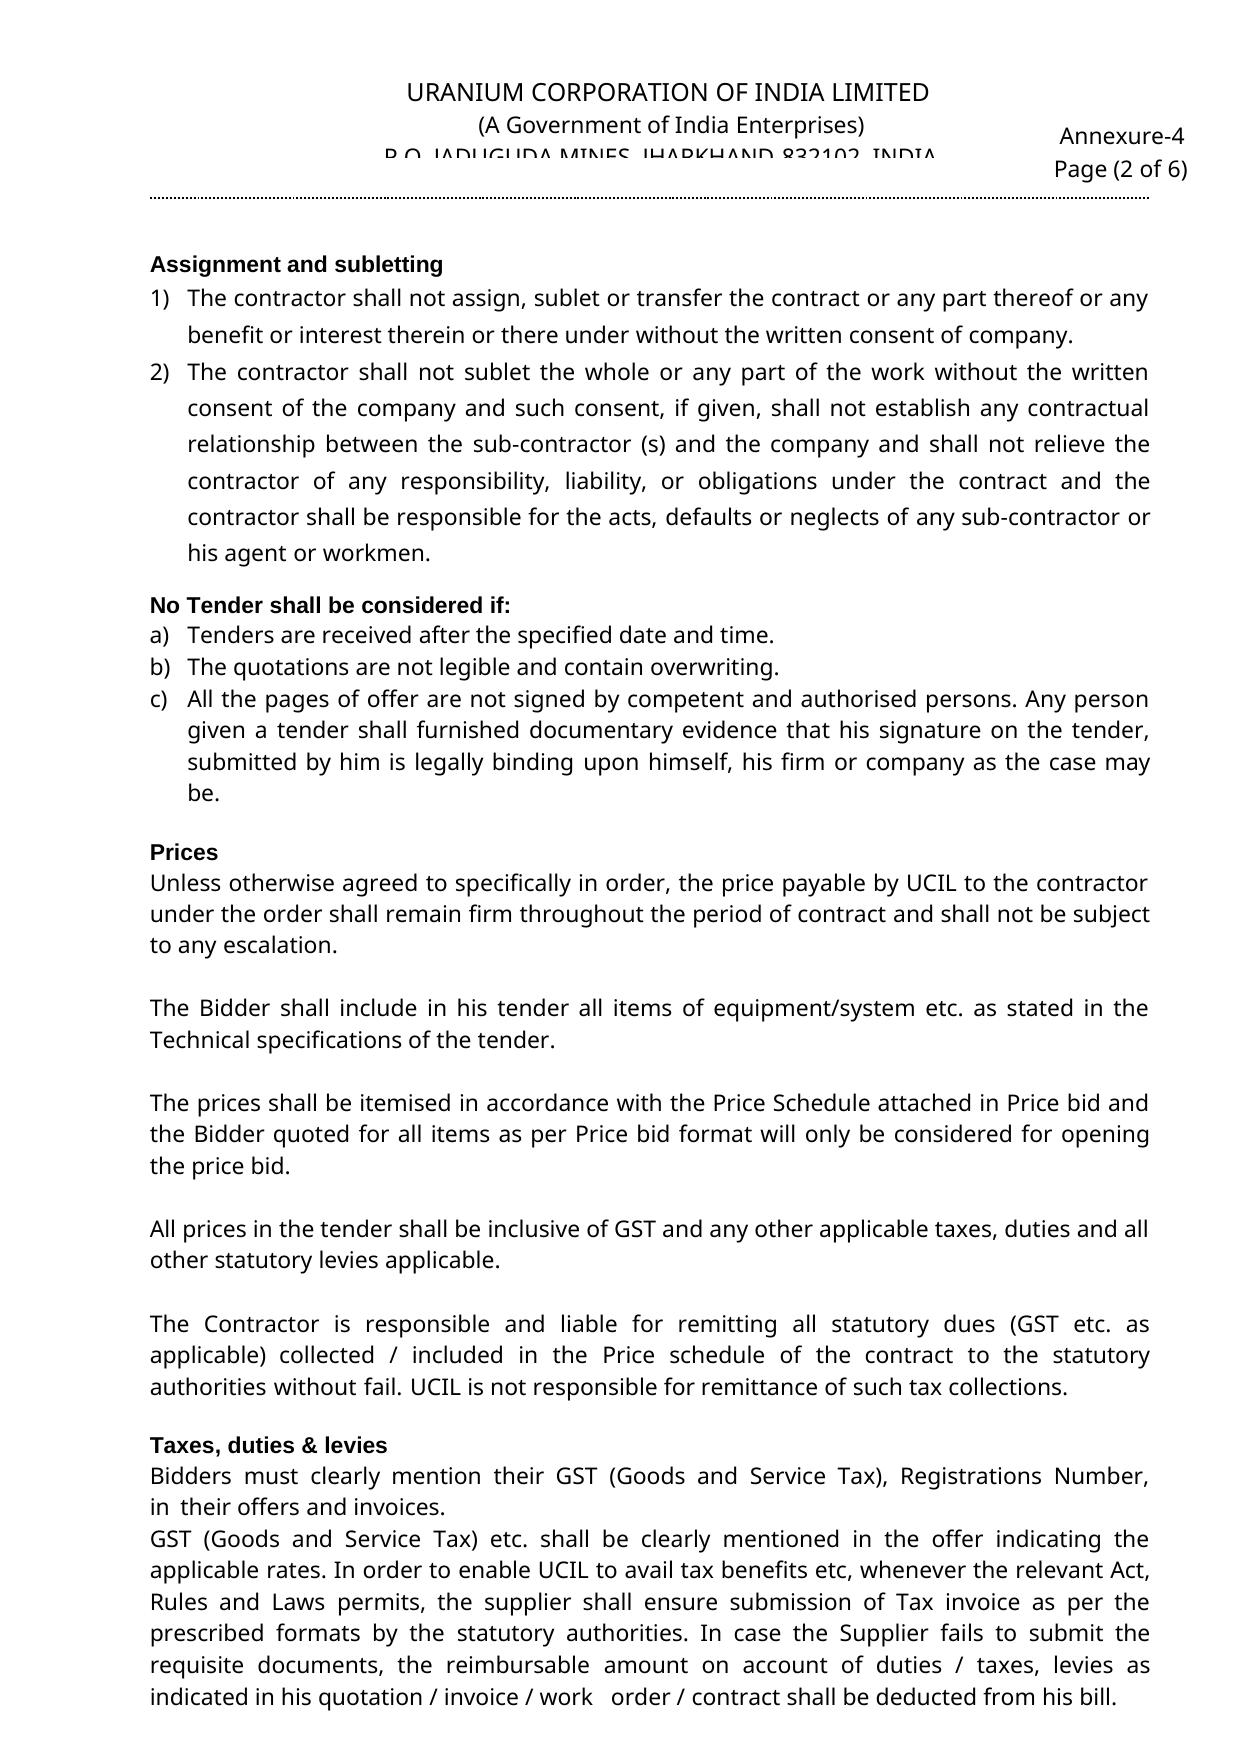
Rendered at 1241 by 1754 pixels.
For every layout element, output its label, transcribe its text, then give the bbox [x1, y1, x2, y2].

text The Bidder shall include in his tender all items of equipment/system etc. as stated in the Technical specifications of the tender. [149, 992, 1150, 1055]
text GST (Goods and Service Tax) etc. shall be clearly mentioned in the offer indicating the applicable rates. In order to enable UCIL to avail tax benefits etc, whenever the relevant Act, Rules and Laws permits, the supplier shall ensure submission of Tax invoice as per the prescribed formats by the statutory authorities. In case the Supplier fails to submit the requisite documents, the reimbursable amount on account of duties / taxes, levies as indicated in his quotation / invoice / work order / contract shall be deducted from his bill. [149, 1523, 1151, 1712]
list Tenders are received after the specified date and time. [149, 619, 1182, 651]
text Bidders must clearly mention their GST (Goods and Service Tax), Registrations Number, in their offers and invoices. [149, 1460, 1150, 1523]
text The prices shall be itemised in accordance with the Price Schedule attached in Price bid and the Bidder quoted for all items as per Price bid format will only be considered for opening the price bid. [149, 1087, 1150, 1181]
list The contractor shall not sublet the whole or any part of the work without the written consent of the company and such consent, if given, shall not establish any contractual relationship between the sub-contractor (s) and the company and shall not relieve the contractor of any responsibility, liability, or obligations under the contract and the contractor shall be responsible for the acts, defaults or neglects of any sub-contractor or his agent or workmen. [149, 356, 1151, 568]
list The contractor shall not assign, sublet or transfer the contract or any part thereof or any benefit or interest therein or there under without the written consent of company. [149, 282, 1150, 350]
subtitle Prices [149, 839, 1182, 866]
list All the pages of offer are not signed by competent and authorised persons. Any person given a tender shall furnished documentary evidence that his signature on the tender, submitted by him is legally binding upon himself, his firm or company as the case may be. [149, 683, 1151, 808]
subtitle Assignment and subletting [149, 251, 1182, 277]
text The Contractor is responsible and liable for remitting all statutory dues (GST etc. as applicable) collected / included in the Price schedule of the contract to the statutory authorities without fail. UCIL is not responsible for remittance of such tax collections. [149, 1308, 1151, 1402]
subtitle Taxes, duties & levies [149, 1432, 1182, 1459]
subtitle No Tender shall be considered if: [149, 592, 1182, 618]
text All prices in the tender shall be inclusive of GST and any other applicable taxes, duties and all other statutory levies applicable. [149, 1213, 1150, 1276]
list The quotations are not legible and contain overwriting. [149, 651, 1182, 682]
text Unless otherwise agreed to specifically in order, the price payable by UCIL to the contractor under the order shall remain firm throughout the period of contract and shall not be subject to any escalation. [149, 867, 1150, 960]
